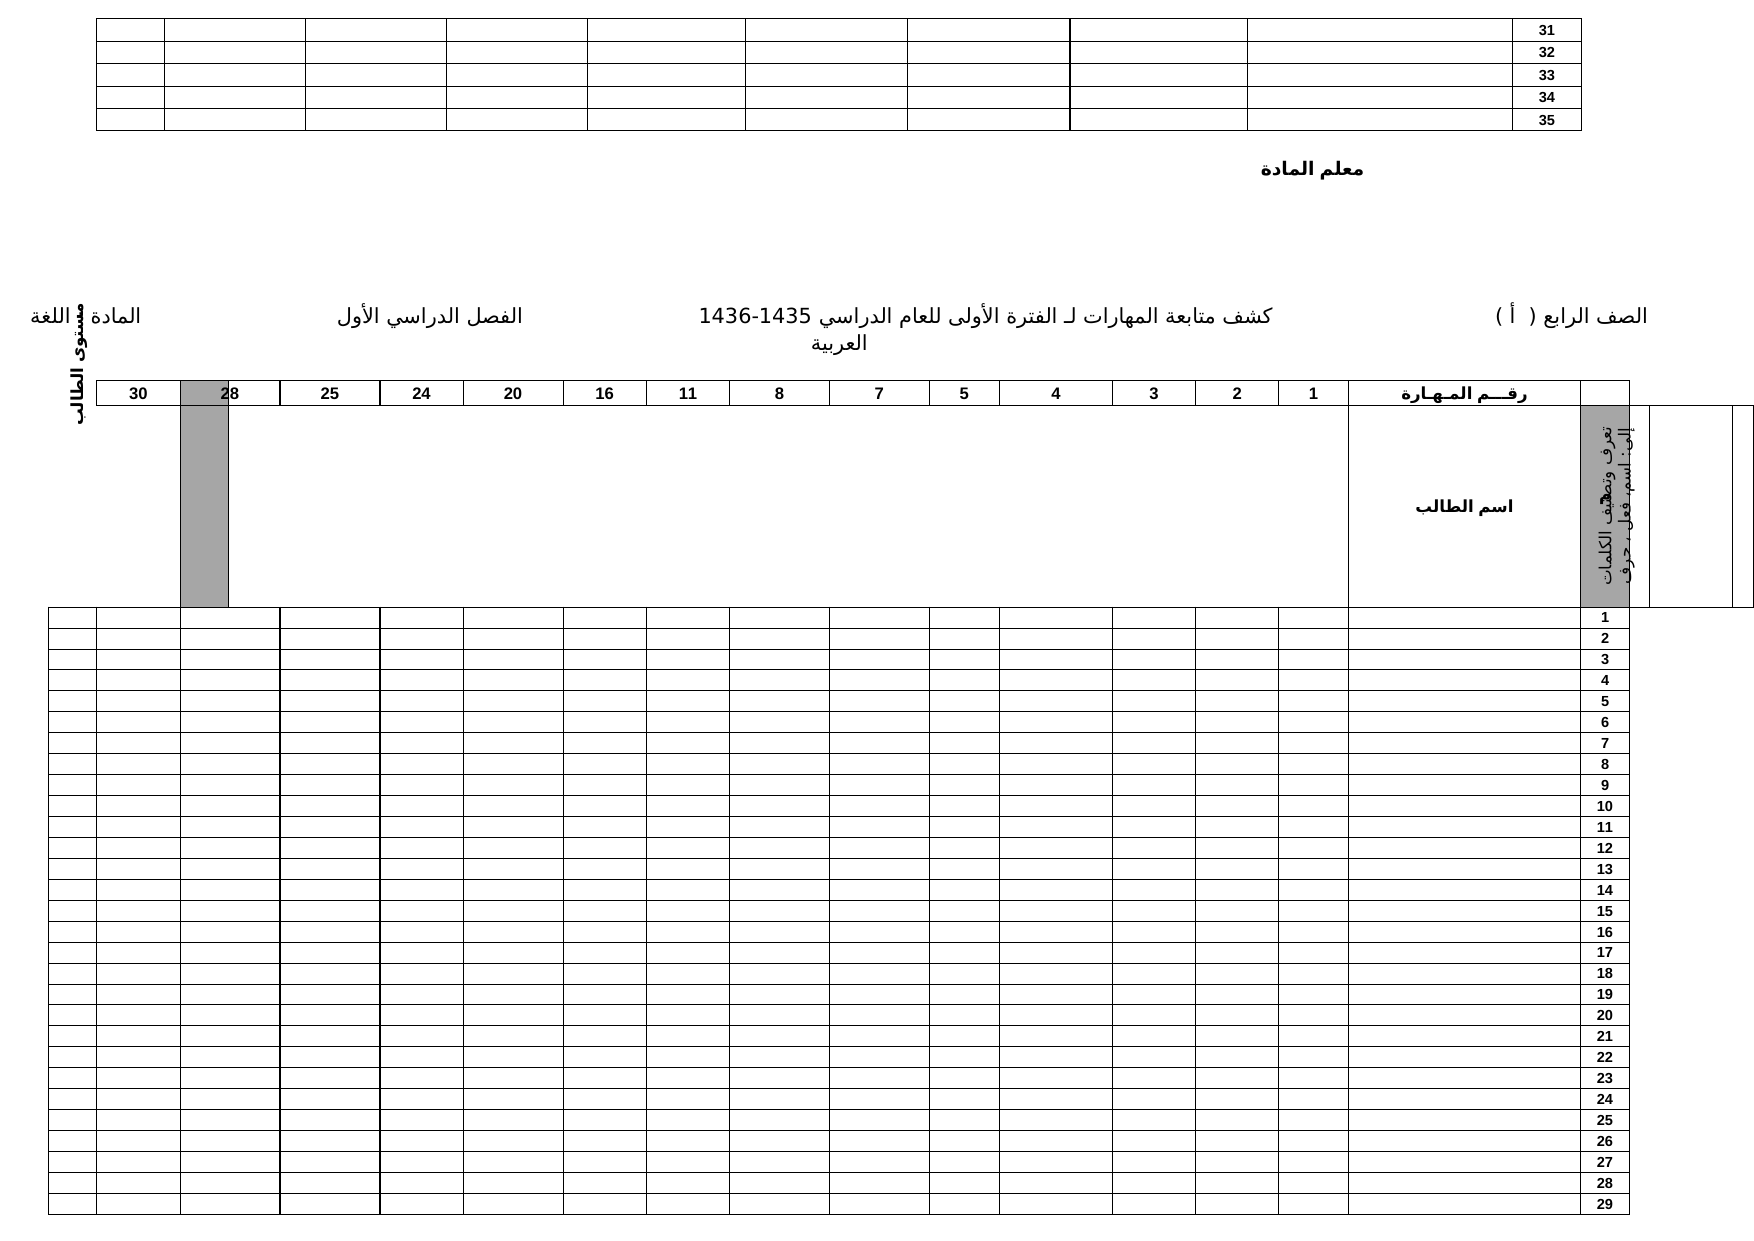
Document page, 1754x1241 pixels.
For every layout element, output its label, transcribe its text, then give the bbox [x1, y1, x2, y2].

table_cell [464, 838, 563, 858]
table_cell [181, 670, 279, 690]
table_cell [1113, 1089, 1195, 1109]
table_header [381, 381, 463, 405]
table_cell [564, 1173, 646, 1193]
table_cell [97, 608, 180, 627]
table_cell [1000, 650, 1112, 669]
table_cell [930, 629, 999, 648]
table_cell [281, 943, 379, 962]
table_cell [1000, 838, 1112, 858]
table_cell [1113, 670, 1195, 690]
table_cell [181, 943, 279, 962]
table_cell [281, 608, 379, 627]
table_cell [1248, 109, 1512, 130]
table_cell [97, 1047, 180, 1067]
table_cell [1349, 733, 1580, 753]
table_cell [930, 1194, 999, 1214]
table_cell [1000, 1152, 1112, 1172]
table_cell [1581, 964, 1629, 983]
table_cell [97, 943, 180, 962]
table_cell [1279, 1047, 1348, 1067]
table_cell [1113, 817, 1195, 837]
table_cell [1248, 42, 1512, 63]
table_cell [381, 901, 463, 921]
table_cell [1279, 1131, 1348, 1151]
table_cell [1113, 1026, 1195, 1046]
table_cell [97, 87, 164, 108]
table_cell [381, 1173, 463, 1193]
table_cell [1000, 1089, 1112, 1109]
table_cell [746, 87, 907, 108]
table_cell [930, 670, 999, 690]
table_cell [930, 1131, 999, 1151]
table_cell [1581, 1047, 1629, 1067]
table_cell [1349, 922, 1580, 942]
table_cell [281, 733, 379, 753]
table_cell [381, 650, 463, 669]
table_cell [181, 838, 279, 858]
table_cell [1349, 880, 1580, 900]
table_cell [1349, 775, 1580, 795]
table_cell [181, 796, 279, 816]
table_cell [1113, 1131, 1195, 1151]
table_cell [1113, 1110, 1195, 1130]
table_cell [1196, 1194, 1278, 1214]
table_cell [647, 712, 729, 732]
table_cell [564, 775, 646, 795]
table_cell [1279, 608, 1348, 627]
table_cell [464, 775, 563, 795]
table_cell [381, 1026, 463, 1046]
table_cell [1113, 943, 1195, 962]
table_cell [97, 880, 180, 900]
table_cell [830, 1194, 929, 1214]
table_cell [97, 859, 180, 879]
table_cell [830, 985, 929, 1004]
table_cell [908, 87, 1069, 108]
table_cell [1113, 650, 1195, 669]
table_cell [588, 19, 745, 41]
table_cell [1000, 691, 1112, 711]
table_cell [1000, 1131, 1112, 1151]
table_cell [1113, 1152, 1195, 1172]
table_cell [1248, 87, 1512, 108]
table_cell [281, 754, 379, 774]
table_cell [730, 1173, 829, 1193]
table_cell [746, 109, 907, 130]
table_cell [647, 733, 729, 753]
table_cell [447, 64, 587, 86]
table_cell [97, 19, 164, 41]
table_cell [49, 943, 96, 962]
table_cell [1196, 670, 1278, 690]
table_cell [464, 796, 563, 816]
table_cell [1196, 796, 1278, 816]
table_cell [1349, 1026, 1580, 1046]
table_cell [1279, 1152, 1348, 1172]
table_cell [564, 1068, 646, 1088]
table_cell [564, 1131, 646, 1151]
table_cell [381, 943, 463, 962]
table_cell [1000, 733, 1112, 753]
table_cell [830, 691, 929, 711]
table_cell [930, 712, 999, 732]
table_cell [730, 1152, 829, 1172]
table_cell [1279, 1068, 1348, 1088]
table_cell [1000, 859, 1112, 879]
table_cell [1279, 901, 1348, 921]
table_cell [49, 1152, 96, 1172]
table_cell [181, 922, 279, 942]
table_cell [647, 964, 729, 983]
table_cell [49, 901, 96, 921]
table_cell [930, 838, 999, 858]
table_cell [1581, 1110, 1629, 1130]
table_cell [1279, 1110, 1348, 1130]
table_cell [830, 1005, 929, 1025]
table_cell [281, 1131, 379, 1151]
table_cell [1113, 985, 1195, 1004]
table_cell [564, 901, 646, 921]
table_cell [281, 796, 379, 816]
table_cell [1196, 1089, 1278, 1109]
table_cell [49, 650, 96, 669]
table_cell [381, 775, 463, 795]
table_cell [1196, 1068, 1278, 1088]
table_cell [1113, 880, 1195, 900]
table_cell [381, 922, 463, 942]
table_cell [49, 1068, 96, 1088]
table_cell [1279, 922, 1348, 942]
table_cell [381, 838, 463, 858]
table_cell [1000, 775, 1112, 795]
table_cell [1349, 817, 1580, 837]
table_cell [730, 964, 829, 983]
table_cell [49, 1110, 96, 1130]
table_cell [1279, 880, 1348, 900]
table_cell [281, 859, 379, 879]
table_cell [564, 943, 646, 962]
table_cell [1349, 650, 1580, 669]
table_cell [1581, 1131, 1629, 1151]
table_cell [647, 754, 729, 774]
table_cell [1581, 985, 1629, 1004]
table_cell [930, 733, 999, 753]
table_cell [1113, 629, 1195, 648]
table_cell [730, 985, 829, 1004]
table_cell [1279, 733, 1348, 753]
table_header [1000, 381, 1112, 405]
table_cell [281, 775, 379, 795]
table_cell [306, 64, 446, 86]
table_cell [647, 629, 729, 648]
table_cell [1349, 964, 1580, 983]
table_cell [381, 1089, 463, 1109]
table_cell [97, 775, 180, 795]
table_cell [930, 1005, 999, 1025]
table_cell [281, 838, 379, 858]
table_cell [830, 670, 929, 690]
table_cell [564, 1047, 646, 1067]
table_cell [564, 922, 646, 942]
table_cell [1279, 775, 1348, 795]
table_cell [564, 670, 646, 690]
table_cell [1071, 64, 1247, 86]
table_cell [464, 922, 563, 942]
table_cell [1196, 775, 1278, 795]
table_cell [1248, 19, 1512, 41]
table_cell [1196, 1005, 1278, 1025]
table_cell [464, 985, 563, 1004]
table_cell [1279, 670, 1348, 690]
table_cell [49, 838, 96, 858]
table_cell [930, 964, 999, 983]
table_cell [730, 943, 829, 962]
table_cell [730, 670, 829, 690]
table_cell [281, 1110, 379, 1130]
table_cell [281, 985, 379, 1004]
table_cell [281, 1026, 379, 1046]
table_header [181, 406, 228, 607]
text معلم المادة [10, 158, 1668, 179]
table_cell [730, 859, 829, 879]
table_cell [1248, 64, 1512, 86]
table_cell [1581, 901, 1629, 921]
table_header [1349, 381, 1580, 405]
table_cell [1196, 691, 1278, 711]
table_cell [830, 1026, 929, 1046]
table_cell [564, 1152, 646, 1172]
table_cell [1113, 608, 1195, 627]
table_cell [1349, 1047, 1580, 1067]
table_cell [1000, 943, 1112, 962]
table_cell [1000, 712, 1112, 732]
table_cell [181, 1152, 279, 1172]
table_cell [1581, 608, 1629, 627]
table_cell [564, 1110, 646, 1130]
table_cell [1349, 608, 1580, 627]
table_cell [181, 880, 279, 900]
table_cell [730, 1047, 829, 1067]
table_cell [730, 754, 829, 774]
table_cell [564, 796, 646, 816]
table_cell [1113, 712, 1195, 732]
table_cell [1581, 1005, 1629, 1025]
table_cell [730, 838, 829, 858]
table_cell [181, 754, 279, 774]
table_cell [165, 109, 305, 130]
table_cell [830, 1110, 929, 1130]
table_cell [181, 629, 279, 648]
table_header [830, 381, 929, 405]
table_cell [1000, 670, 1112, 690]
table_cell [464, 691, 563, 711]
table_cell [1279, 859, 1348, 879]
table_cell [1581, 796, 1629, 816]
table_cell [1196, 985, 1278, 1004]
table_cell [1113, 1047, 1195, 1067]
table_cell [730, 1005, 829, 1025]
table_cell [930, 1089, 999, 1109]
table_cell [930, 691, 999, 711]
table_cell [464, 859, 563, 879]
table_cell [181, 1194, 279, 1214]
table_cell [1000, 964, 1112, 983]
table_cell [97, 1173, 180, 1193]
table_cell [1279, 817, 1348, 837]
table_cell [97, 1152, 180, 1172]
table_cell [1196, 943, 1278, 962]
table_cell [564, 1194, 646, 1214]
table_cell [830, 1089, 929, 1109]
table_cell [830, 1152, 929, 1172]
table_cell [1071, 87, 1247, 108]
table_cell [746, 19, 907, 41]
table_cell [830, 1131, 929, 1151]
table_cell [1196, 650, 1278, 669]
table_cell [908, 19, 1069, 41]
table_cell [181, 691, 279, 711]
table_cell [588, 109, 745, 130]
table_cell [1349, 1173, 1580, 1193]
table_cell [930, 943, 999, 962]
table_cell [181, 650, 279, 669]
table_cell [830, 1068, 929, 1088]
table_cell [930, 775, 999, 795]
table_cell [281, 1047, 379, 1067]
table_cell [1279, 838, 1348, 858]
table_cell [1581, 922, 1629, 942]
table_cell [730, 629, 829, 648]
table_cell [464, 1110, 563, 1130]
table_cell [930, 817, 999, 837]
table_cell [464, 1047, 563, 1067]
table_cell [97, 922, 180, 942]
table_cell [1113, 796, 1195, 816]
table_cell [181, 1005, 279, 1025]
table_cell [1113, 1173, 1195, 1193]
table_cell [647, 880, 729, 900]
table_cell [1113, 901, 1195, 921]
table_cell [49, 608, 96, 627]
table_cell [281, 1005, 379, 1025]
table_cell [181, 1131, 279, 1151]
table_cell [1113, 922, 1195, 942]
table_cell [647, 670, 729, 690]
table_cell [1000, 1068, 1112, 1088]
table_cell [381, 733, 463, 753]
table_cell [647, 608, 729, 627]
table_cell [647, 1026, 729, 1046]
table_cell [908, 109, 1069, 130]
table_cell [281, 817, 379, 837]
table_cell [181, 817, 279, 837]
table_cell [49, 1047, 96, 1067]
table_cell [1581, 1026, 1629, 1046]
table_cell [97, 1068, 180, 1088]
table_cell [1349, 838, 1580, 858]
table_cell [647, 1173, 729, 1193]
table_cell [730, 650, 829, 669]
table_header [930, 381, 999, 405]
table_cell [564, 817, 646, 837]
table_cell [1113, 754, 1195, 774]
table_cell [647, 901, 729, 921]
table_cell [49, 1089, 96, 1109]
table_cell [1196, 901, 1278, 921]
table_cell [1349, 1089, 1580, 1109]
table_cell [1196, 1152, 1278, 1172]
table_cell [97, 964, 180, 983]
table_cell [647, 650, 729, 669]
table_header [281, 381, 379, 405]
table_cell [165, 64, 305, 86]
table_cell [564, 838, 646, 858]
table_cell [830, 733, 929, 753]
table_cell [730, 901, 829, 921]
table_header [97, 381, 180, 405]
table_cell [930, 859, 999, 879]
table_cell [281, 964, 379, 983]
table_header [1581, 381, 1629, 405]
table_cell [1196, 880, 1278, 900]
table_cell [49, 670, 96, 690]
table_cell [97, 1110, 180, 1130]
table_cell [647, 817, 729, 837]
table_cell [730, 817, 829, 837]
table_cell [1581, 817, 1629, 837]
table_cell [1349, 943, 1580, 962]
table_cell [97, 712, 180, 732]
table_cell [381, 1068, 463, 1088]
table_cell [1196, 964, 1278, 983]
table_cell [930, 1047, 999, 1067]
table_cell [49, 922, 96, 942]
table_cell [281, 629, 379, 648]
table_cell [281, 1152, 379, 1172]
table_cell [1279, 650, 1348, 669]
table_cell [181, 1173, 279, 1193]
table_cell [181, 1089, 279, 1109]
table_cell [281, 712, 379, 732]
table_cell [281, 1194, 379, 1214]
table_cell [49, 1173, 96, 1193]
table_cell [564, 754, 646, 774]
text الصف الرابع ( أ ) كشف متابعة المهارات لـ الفترة الأولى للعام الدراسي 1435-1436 الفصل الدراسي الأول المادة : اللغة العربية [10, 304, 1668, 356]
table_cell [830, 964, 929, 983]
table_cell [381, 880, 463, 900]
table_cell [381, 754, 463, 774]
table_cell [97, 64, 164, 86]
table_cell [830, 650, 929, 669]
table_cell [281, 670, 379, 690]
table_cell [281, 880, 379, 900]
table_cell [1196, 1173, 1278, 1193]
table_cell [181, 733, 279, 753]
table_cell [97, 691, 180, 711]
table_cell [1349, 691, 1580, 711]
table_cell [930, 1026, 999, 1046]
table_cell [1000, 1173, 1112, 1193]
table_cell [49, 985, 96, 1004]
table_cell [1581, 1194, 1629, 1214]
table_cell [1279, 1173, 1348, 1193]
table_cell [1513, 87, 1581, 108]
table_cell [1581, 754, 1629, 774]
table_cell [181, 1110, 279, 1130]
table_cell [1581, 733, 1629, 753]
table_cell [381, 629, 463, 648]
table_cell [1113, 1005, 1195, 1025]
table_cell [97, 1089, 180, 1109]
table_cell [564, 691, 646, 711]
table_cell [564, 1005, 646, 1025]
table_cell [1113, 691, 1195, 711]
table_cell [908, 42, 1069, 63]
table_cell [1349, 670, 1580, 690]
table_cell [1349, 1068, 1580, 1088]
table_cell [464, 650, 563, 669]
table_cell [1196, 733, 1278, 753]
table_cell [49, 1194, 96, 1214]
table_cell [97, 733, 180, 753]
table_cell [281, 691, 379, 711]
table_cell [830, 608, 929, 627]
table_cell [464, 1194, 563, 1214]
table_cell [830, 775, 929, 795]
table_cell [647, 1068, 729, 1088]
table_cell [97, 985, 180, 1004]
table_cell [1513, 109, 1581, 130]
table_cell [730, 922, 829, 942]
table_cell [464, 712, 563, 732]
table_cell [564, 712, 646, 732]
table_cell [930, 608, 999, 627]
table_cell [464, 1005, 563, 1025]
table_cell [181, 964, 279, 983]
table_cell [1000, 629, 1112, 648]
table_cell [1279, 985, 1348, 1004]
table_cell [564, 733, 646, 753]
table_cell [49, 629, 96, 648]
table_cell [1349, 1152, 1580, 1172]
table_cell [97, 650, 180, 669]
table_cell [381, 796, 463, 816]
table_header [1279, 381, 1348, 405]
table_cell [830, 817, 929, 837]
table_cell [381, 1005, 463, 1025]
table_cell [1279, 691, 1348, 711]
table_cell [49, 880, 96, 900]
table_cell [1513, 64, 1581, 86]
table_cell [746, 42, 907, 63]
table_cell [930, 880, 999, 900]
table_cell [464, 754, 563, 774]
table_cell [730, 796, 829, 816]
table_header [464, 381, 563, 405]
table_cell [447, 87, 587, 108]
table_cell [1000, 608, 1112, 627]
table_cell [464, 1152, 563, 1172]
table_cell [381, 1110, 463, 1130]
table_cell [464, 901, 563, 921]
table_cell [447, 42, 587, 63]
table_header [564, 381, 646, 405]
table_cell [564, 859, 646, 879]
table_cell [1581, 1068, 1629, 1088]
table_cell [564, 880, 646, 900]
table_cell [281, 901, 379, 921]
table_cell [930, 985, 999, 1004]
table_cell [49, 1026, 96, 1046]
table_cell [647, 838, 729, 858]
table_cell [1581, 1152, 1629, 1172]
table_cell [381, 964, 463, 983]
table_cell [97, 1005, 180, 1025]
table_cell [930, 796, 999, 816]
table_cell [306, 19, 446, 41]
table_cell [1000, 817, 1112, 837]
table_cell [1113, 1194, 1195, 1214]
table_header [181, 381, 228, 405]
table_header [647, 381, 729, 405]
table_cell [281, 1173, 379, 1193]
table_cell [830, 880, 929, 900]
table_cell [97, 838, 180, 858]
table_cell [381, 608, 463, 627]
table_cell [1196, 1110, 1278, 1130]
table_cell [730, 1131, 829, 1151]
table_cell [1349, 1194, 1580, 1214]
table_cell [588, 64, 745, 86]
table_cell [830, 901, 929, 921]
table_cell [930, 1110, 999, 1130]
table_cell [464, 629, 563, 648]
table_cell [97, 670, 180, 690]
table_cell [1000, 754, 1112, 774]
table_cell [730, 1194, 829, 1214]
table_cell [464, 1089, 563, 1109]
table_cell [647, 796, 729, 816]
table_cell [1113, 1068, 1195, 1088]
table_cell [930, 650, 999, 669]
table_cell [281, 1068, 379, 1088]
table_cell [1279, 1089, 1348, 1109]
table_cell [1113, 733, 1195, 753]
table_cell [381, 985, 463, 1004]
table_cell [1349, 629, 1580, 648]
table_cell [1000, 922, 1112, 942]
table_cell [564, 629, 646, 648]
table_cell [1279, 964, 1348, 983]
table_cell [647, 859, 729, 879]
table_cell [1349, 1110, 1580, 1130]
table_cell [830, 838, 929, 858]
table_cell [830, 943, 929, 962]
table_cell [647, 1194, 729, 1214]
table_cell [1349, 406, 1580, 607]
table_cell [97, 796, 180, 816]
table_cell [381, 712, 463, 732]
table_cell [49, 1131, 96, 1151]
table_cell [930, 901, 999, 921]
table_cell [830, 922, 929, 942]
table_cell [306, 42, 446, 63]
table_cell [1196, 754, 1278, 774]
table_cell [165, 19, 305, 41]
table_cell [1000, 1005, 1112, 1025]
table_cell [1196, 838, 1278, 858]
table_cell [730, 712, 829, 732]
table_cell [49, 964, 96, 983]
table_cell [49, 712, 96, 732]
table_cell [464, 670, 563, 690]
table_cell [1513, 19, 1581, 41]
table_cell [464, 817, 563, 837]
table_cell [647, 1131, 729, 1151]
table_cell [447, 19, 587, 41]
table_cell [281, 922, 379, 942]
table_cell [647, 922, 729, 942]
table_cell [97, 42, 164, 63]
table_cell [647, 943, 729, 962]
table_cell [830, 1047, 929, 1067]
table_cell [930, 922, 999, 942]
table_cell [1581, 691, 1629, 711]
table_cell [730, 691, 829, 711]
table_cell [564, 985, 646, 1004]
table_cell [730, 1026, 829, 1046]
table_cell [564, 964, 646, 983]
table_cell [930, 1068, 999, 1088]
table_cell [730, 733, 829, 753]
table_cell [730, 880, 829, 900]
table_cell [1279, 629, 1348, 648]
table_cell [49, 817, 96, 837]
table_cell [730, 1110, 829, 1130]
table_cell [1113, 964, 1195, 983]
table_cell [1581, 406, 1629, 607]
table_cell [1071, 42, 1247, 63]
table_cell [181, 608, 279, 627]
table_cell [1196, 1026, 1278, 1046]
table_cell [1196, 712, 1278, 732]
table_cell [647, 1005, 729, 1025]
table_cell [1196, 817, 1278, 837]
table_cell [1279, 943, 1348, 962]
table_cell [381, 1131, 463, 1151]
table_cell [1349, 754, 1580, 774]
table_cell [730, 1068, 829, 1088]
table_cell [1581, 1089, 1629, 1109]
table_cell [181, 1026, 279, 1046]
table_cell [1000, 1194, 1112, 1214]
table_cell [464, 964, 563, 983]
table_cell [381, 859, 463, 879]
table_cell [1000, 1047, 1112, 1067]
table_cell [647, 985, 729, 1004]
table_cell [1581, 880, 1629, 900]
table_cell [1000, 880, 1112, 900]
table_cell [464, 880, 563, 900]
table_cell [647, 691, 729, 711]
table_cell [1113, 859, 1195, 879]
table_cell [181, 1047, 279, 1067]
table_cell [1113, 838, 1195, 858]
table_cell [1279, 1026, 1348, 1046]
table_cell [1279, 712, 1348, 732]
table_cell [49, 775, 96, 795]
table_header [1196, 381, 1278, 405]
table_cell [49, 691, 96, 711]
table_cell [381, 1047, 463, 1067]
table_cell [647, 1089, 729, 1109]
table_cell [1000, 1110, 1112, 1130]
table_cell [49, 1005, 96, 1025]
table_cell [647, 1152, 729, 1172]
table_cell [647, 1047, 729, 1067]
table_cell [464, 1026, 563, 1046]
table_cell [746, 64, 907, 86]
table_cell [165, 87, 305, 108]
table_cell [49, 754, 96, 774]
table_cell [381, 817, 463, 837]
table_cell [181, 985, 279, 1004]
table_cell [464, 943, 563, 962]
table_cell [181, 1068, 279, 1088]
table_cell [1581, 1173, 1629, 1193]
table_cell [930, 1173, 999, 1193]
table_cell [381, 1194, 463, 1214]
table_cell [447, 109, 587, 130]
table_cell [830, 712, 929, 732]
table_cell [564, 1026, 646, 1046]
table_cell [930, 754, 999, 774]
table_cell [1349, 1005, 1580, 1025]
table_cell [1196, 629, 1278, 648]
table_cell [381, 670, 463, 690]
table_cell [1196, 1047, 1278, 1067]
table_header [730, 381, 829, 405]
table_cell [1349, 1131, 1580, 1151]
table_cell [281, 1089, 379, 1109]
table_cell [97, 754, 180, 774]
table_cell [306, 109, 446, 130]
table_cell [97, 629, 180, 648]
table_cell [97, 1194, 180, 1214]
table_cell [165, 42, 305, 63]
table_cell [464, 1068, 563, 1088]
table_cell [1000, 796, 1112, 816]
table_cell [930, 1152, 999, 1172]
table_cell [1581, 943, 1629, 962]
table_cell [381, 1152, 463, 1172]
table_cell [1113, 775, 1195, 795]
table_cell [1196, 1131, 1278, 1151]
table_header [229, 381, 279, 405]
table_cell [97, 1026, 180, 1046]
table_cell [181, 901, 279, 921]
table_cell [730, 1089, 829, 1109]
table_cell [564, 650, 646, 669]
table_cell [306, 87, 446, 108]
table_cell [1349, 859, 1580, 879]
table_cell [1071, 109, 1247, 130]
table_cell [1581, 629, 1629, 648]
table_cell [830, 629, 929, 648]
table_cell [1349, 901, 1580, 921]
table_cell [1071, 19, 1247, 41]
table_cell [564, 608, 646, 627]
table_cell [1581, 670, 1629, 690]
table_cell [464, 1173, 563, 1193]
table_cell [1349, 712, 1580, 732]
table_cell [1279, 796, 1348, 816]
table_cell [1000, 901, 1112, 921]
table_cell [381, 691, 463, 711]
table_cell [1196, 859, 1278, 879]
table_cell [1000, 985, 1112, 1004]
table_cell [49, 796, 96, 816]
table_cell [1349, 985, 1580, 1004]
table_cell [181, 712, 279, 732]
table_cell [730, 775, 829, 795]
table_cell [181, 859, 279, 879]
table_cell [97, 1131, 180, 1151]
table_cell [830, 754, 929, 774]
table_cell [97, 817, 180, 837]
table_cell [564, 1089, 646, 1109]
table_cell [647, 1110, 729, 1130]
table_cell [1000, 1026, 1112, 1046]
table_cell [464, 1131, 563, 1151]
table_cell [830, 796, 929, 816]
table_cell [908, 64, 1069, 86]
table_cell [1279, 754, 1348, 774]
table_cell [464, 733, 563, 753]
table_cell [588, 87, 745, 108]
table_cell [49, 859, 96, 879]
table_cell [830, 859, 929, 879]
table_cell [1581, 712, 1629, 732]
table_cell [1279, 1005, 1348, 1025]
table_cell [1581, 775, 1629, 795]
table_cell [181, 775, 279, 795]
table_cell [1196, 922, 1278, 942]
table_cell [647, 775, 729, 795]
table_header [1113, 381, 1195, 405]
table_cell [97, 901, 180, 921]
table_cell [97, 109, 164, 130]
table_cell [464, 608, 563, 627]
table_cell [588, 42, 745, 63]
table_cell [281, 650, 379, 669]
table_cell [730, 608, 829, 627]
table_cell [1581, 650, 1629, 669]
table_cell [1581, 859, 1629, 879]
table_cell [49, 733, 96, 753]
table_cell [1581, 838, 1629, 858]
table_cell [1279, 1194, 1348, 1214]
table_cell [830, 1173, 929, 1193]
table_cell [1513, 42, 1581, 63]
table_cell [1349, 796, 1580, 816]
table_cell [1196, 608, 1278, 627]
